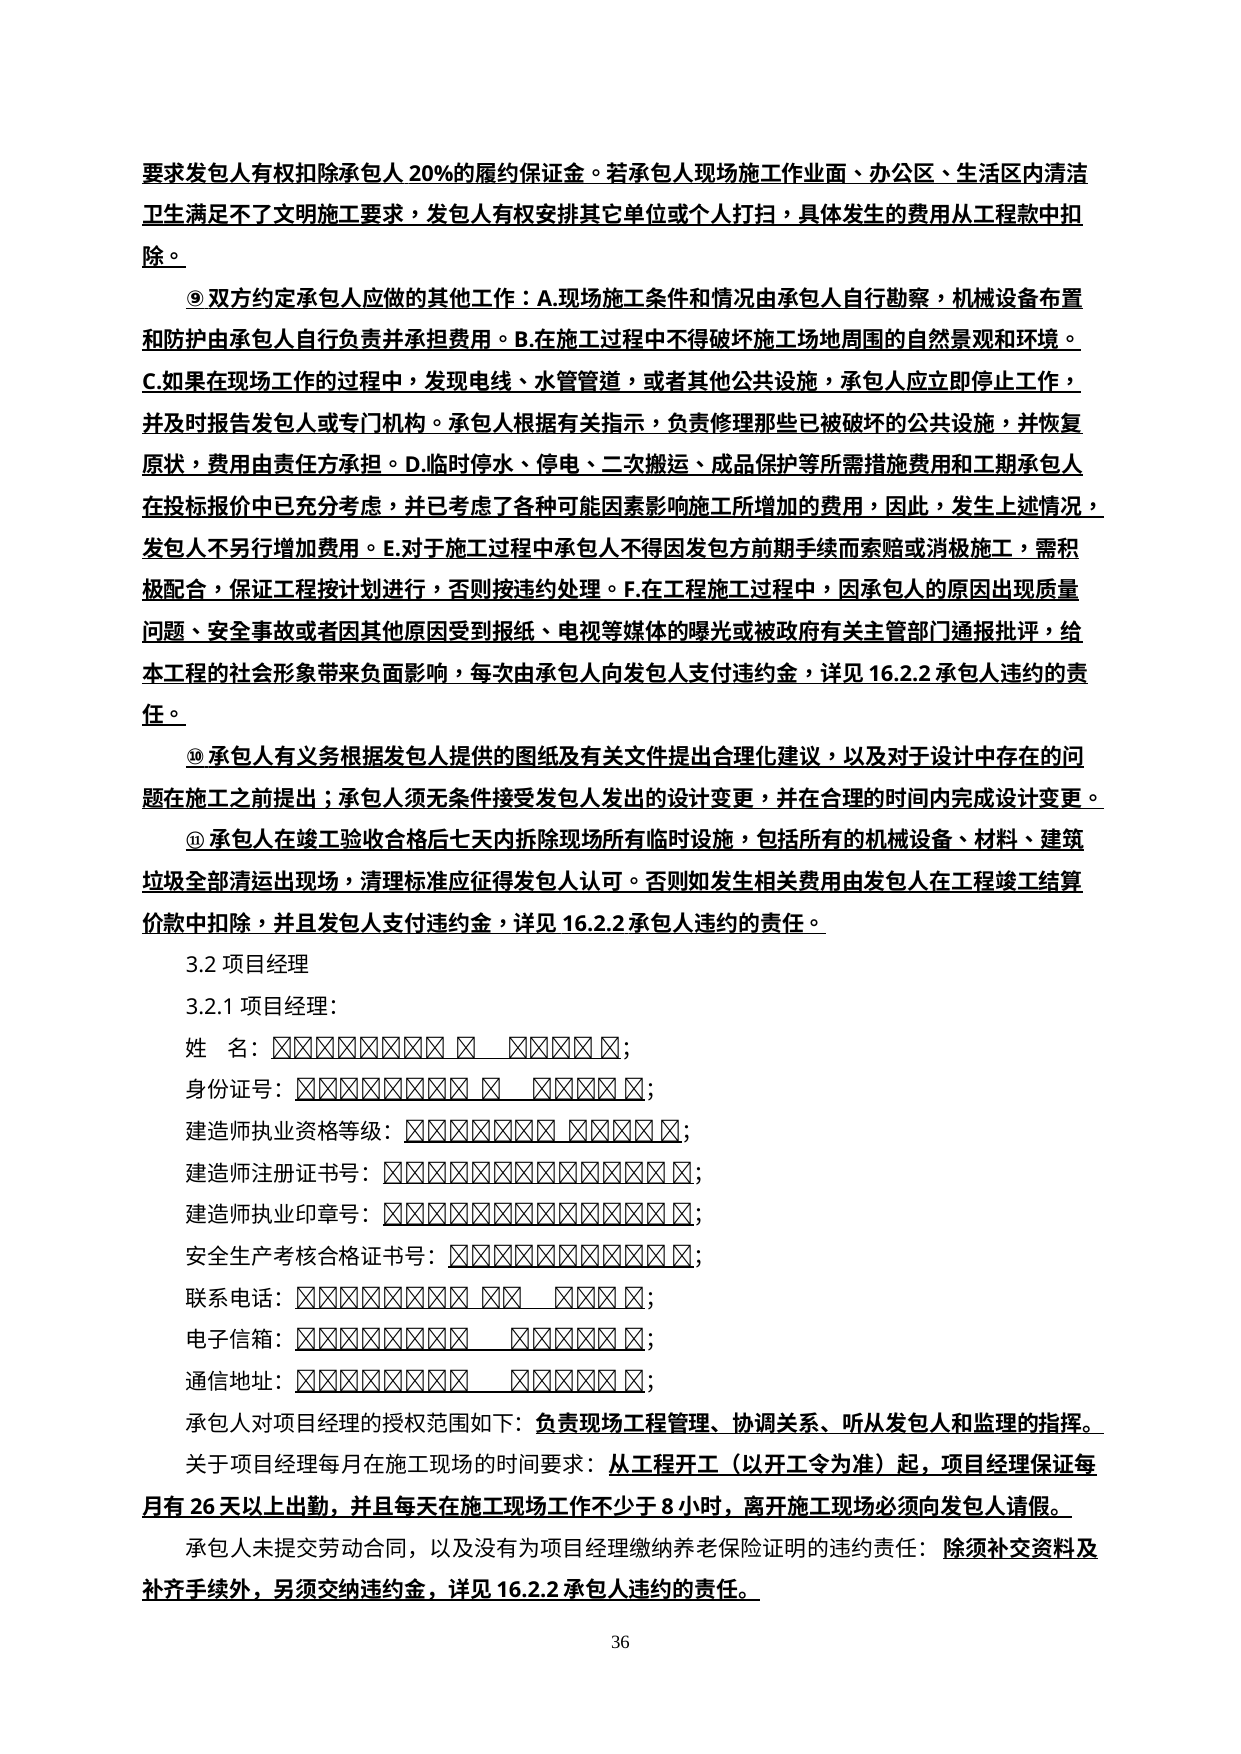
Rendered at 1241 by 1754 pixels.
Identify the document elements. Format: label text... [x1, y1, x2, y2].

text 姓 名：   ； [142, 1023, 1098, 1064]
text ⑨双方约定承包人应做的其他工作：A.现场施工条件和情况由承包人自行勘察，机械设备布置和防护由承包人自行负责并承担费用。B.在施工过程中不得破坏施工场地周围的自然景观和环境。C.如果在现场工作的过程中，发现电线、水管管道，或者其他公共设施，承包人应立即停止工作，并及时报告发包人或专门机构。承包人根据有关指示，负责修理那些已被破坏的公共设施，并恢复原状，费用由责任方承担。D.临时停水、停电、二次搬运、成品保护等所需措施费用和工期承包人在投标报价中已充分考虑，并已考虑了各种可能因素影响施工所增加的费用，因此，发生上述情况，发包人不另行增加费用。E.对于施工过程中承包人不得因发包方前期手续而索赔或消极施工，需积极配合，保证工程按计划进行，否则按违约处理。F.在工程施工过程中，因承包人的原因出现质量问题、安全事故或者因其他原因受到报纸、电视等媒体的曝光或被政府有关主管部门通报批评，给本工程的社会形象带来负面影响，每次由承包人向发包人支付违约金，详见16.2.2承包人违约的责任。 [142, 273, 1098, 516]
text 承包人未提交劳动合同，以及没有为项目经理缴纳养老保险证明的违约责任：除须补交资料及补齐手续外，另须交纳违约金，详见16.2.2承包人违约的责任。 [142, 1523, 1098, 1606]
text 身份证号：   ； [142, 1064, 1098, 1106]
text 承包人对项目经理的授权范围如下：负责现场工程管理、协调关系、听从发包人和监理的指挥。 [142, 1398, 1098, 1439]
text 建造师执业资格等级：  ； [142, 1106, 1098, 1148]
text ⑩承包人有义务根据发包人提供的图纸及有关文件提出合理化建议，以及对于设计中存在的问题在施工之前提出；承包人须无条件接受发包人发出的设计变更，并在合理的时间内完成设计变更。 [142, 731, 1098, 808]
text 建造师注册证书号： ； [142, 1148, 1098, 1189]
text 联系电话：   ； [142, 1273, 1098, 1314]
text 建造师执业印章号： ； [142, 1189, 1098, 1231]
text 3.2.1 项目经理： [142, 981, 1098, 1023]
text 3.2 项目经理 [142, 939, 1098, 981]
text 安全生产考核合格证书号： ； [142, 1231, 1098, 1273]
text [142, 148, 1098, 273]
text ⑨双方约定承包人应做的其他工作：A.现场施工条件和情况由承包人自行勘察，机械设备布置和防护由承包人自行负责并承担费用。B.在施工过程中不得破坏施工场地周围的自然景观和环境。C.如果在现场工作的过程中，发现电线、水管管道，或者其他公共设施，承包人应立即停止工作，并及时报告发包人或专门机构。承包人根据有关指示，负责修理那些已被破坏的公共设施，并恢复原状，费用由责任方承担。D.临时停水、停电、二次搬运、成品保护等所需措施费用和工期承包人在投标报价中已充分考虑，并已考虑了各种可能因素影响施工所增加的费用，因此，发生上述情况，发包人不另行增加费用。E.对于施工过程中承包人不得因发包方前期手续而索赔或消极施工，需积极配合，保证工程按计划进行，否则按违约处理。F.在工程施工过程中，因承包人的原因出现质量问题、安全事故或者因其他原因受到报纸、电视等媒体的曝光或被政府有关主管部门通报批评，给本工程的社会形象带来负面影响，每次由承包人向发包人支付违约金，详见16.2.2承包人违约的责任。 [142, 518, 1098, 731]
text ⑪承包人在竣工验收合格后七天内拆除现场所有临时设施，包括所有的机械设备、材料、建筑垃圾全部清运出现场，清理标准应征得发包人认可。否则如发生相关费用由发包人在工程竣工结算价款中扣除，并且发包人支付违约金，详见16.2.2承包人违约的责任。 [142, 814, 1098, 939]
text 电子信箱：  ； [142, 1314, 1098, 1356]
text 关于项目经理每月在施工现场的时间要求：从工程开工（以开工令为准）起，项目经理保证每月有26天以上出勤，并且每天在施工现场工作不少于8小时，离开施工现场必须向发包人请假。 [142, 1439, 1098, 1523]
text 通信地址：  ； [142, 1356, 1098, 1398]
